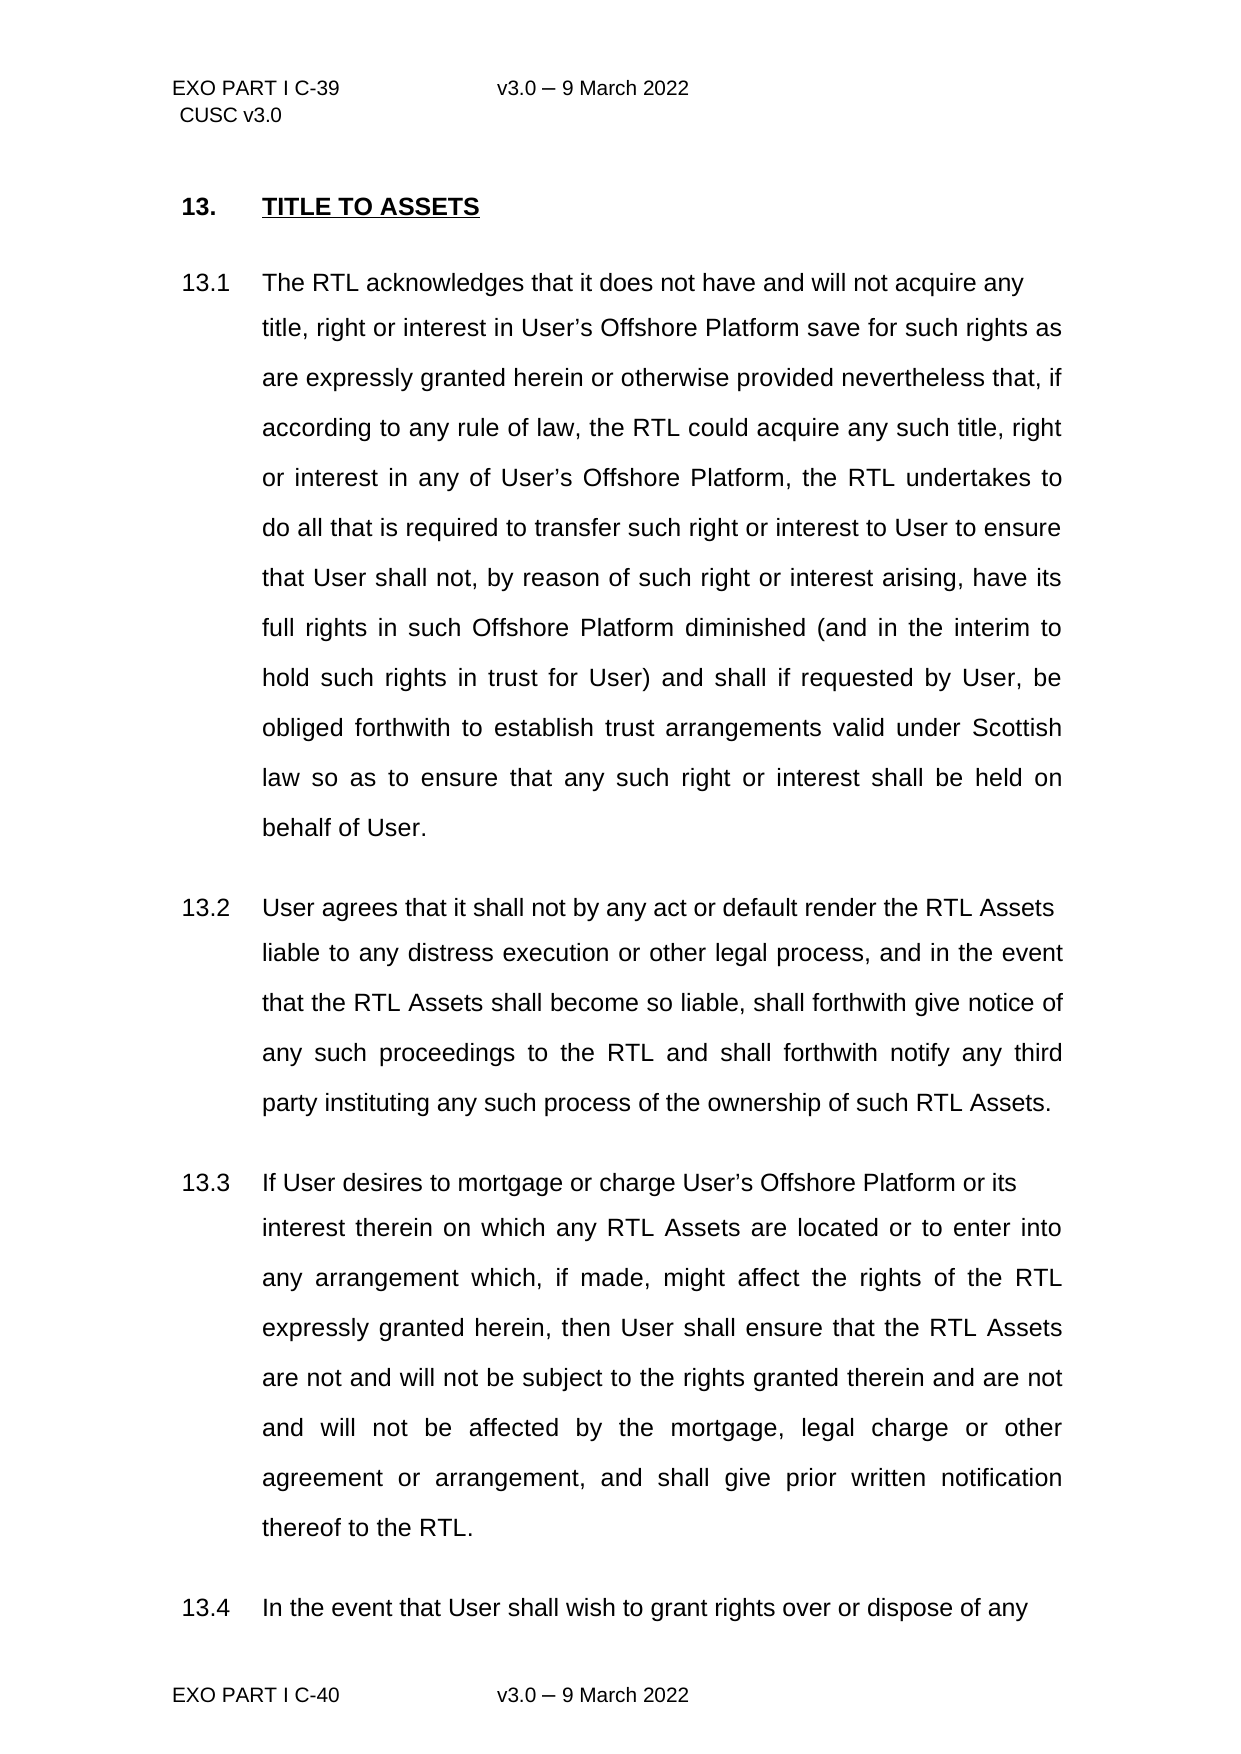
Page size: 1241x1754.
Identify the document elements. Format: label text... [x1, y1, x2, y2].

text liable to any distress execution or other legal process, and in the event that the RTL Assets shall become so liable, shall forthwith give notice of any such proceedings to the RTL and shall forthwith notify any third party instituting any such process of the ownership of such RTL Assets. [262, 922, 1064, 1122]
text 13.2 User agrees that it shall not by any act or default render the RTL Assets [179, 893, 1071, 922]
text 13. TITLE TO ASSETS [179, 193, 1071, 221]
text EXO PART I C-39 v3.0 – 9 March 2022 [172, 75, 1071, 100]
text title, right or interest in User’s Offshore Platform save for such rights as are expressly granted herein or otherwise provided nevertheless that, if according to any rule of law, the RTL could acquire any such title, right or interest in any of User’s Offshore Platform, the RTL undertakes to do all that is required to transfer such right or interest to User to ensure that User shall not, by reason of such right or interest arising, have its full rights in such Offshore Platform diminished (and in the interim to hold such rights in trust for User) and shall if requested by User, be obliged forthwith to establish trust arrangements valid under Scottish law so as to ensure that any such right or interest shall be held on behalf of User. [262, 297, 1064, 847]
text 13.3 If User desires to mortgage or charge User’s Offshore Platform or its [179, 1168, 1071, 1197]
text EXO PART I C-40 v3.0 – 9 March 2022 [172, 1683, 1071, 1708]
text 13.4 In the event that User shall wish to grant rights over or dispose of any [179, 1593, 1071, 1622]
text interest therein on which any RTL Assets are located or to enter into any arrangement which, if made, might affect the rights of the RTL expressly granted herein, then User shall ensure that the RTL Assets are not and will not be subject to the rights granted therein and are not and will not be affected by the mortgage, legal charge or other agreement or arrangement, and shall give prior written notification thereof to the RTL. [262, 1197, 1064, 1547]
text 13.1 The RTL acknowledges that it does not have and will not acquire any [179, 268, 1071, 297]
text CUSC v3.0 [179, 103, 1071, 127]
